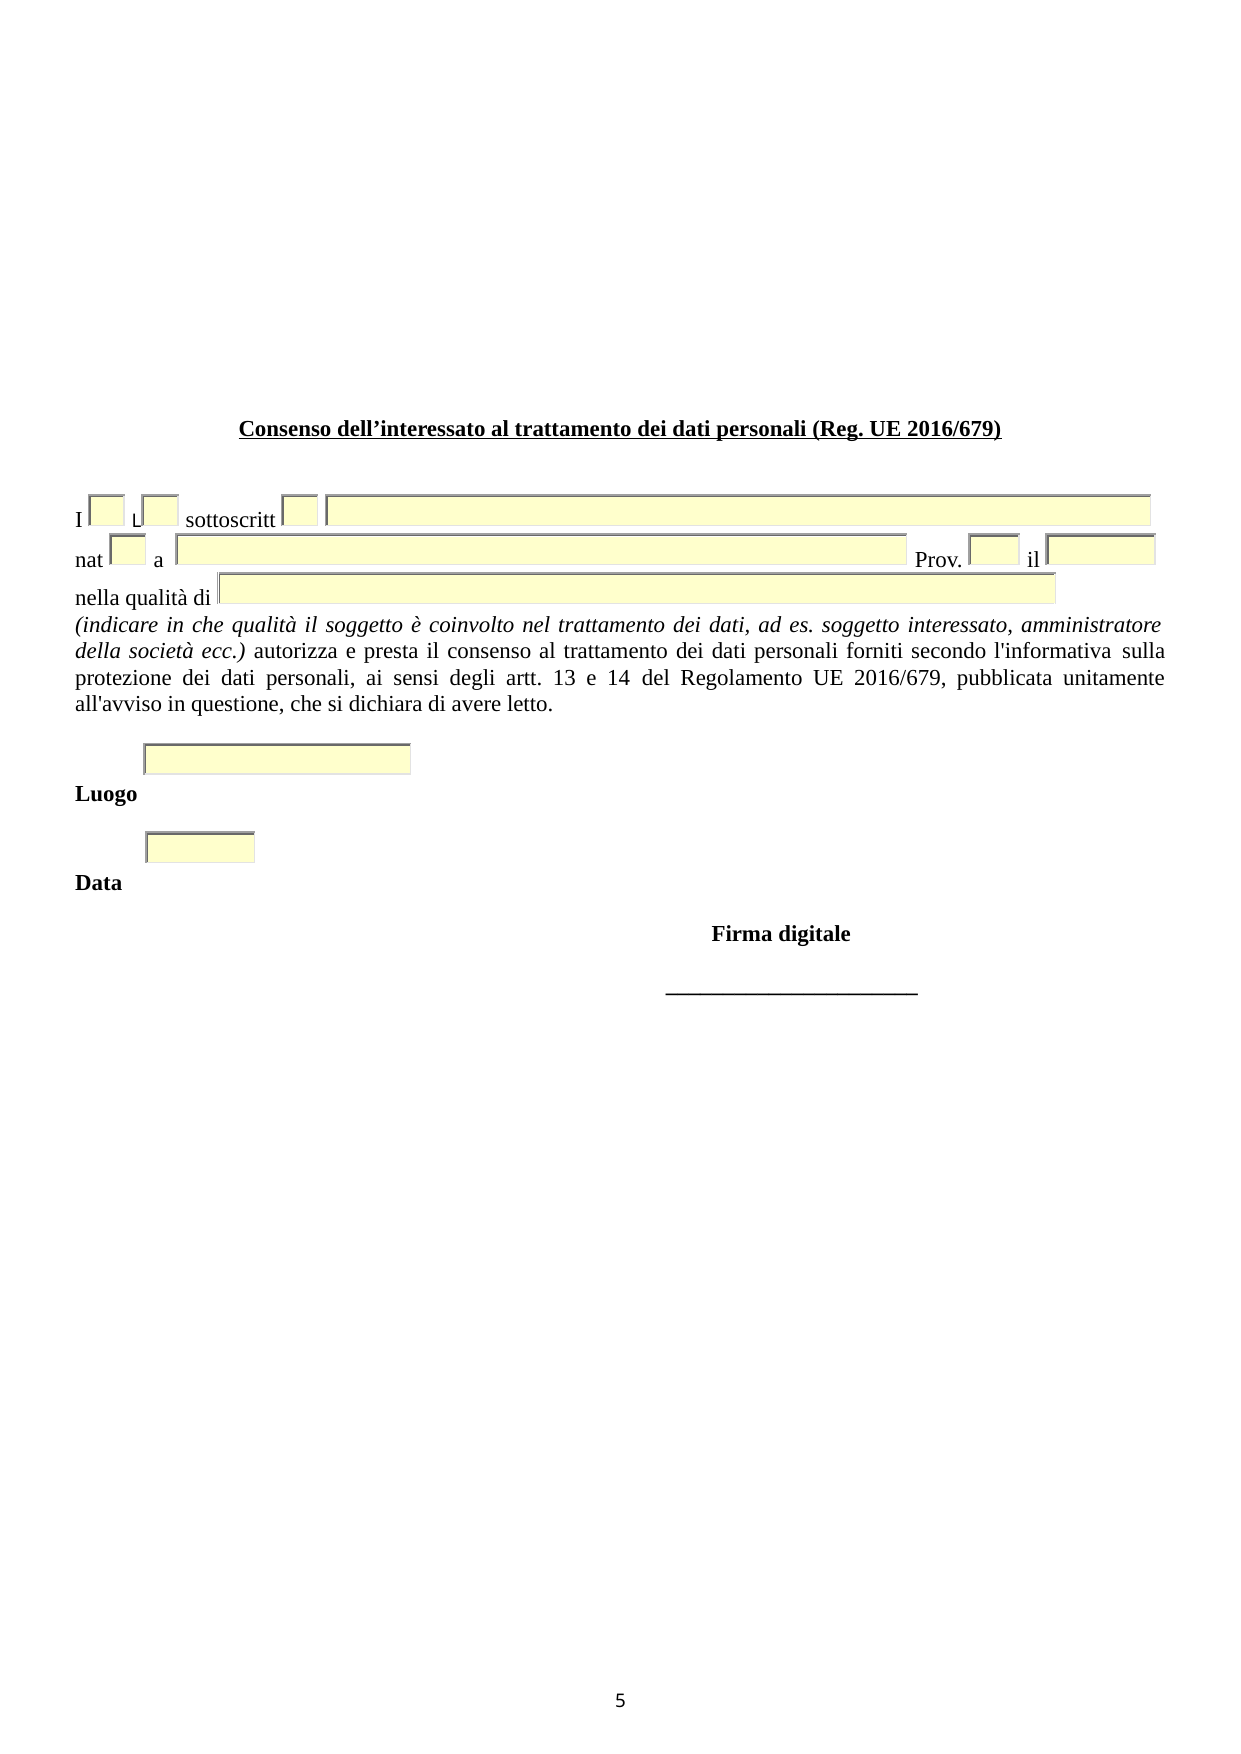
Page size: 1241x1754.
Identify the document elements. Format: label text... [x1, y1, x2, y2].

text I L sottoscritt [75, 494, 1165, 533]
text nella qualità di [75, 572, 1165, 611]
text Consenso dell’interessato al trattamento dei dati personali (Reg. UE 2016/679) [75, 415, 1165, 441]
text Luogo [75, 743, 1165, 806]
text (indicare in che qualità il soggetto è coinvolto nel trattamento dei dati, ad es. soggetto interessato, amministratore della società ecc.) autorizza e presta il consenso al trattamento dei dati personali forniti secondo l'informativa sulla protezione dei dati personali, ai sensi degli artt. 13 e 14 del Regolamento UE 2016/679, pubblicata unitamente all'avviso in questione, che si dichiara di avere letto. [75, 611, 1165, 716]
text Data [75, 831, 1165, 895]
text Firma digitale [666, 920, 1165, 946]
text ______________________ [666, 971, 1165, 998]
text nat a Prov. il [75, 533, 1165, 572]
